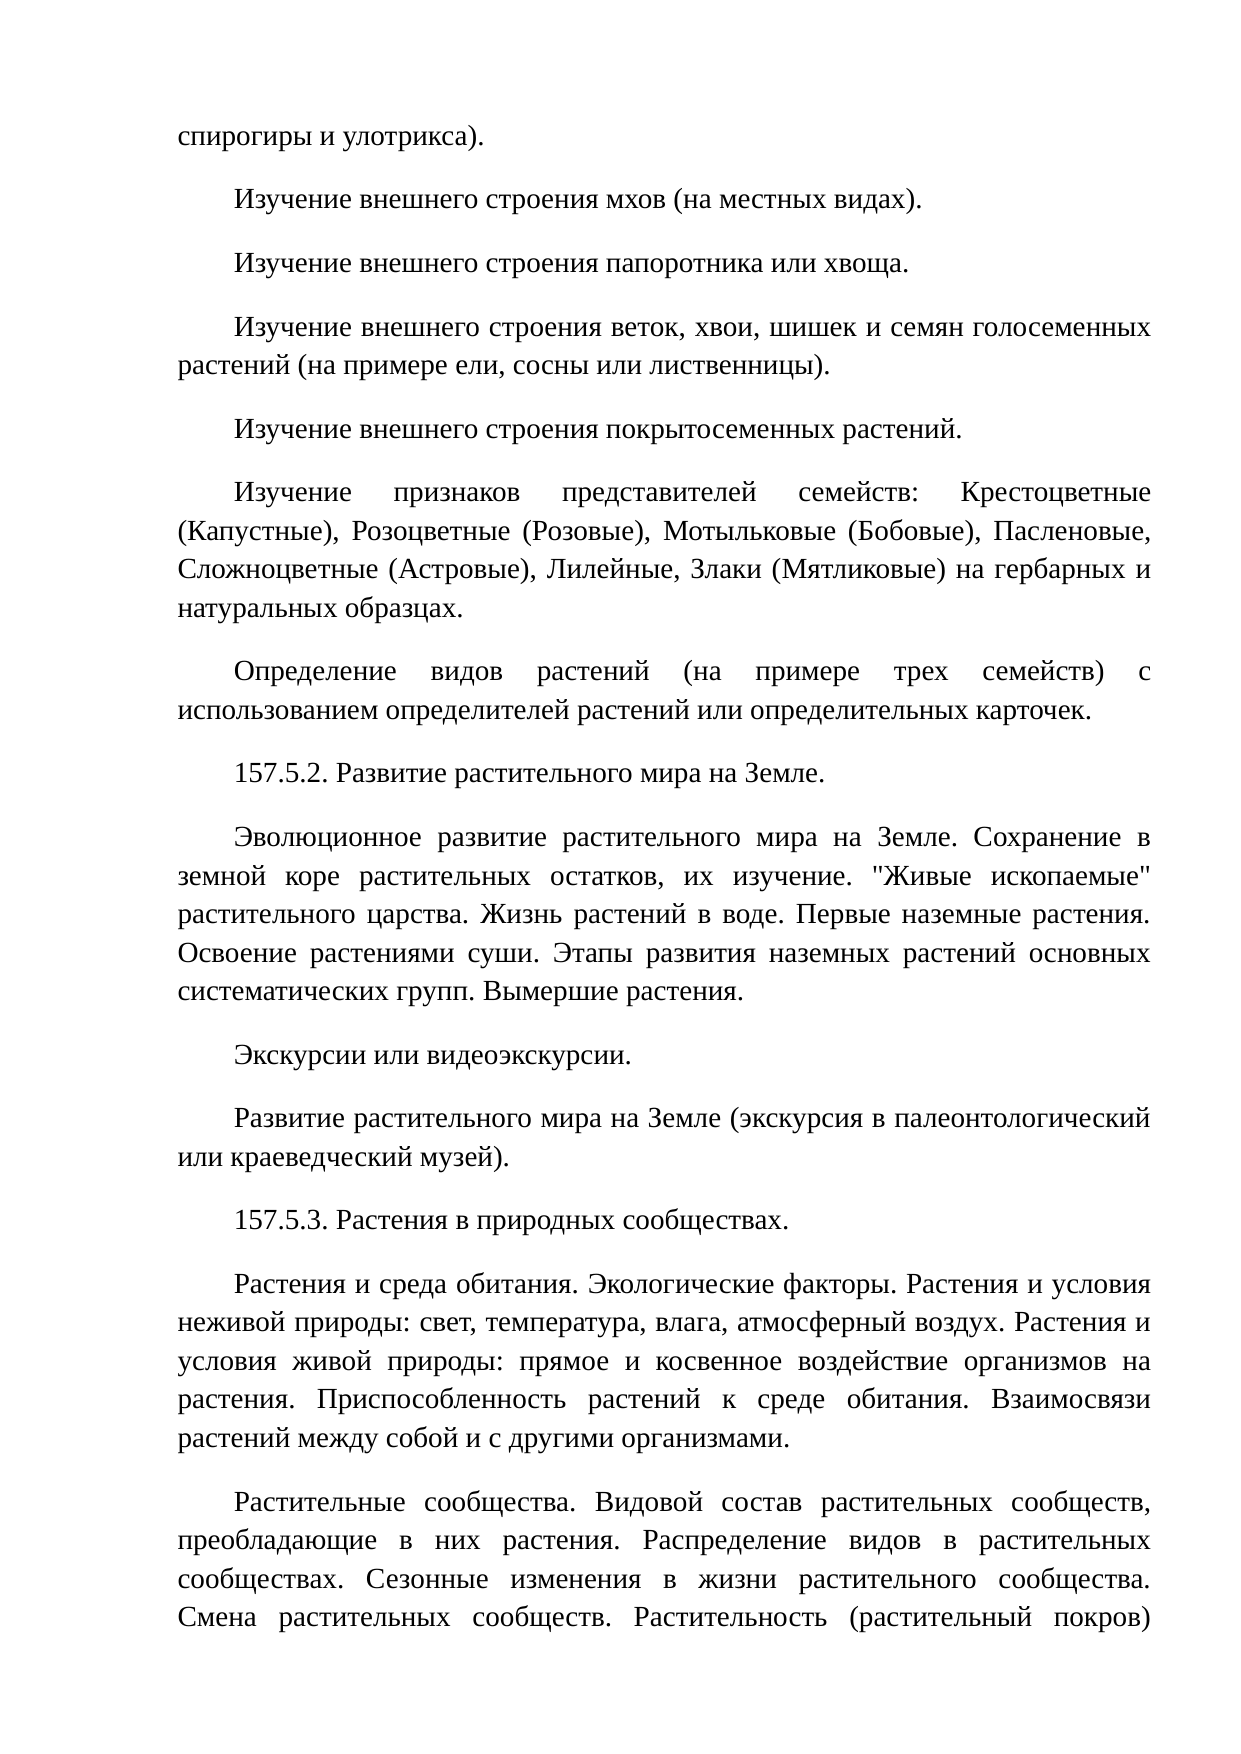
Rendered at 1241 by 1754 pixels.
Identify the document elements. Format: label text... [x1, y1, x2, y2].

text Экскурсии или видеоэкскурсии. [177, 1037, 1152, 1070]
text Изучение внешнего строения папоротника или хвоща. [177, 245, 1152, 279]
text Изучение внешнего строения покрытосеменных растений. [177, 411, 1152, 444]
text Изучение признаков представителей семейств: Крестоцветные (Капустные), Розоцветные (Розовые), Мотыльковые (Бобовые), Пасленовые, Сложноцветные (Астровые), Лилейные, Злаки (Мятликовые) на гербарных и натуральных образцах. [177, 474, 1152, 623]
text Изучение внешнего строения мхов (на местных видах). [177, 182, 1152, 215]
text Развитие растительного мира на Земле (экскурсия в палеонтологический или краеведческий музей). [177, 1100, 1152, 1172]
text Растения и среда обитания. Экологические факторы. Растения и условия неживой природы: свет, температура, влага, атмосферный воздух. Растения и условия живой природы: прямое и косвенное воздействие организмов на растения. Приспособленность растений к среде обитания. Взаимосвязи растений между собой и с другими организмами. [177, 1266, 1152, 1454]
text 157.5.2. Развитие растительного мира на Земле. [177, 756, 1152, 789]
text Изучение внешнего строения веток, хвои, шишек и семян голосеменных растений (на примере ели, сосны или лиственницы). [177, 309, 1152, 381]
text 157.5.3. Растения в природных сообществах. [177, 1202, 1152, 1236]
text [177, 1484, 1152, 1633]
text Эволюционное развитие растительного мира на Земле. Сохранение в земной коре растительных остатков, их изучение. "Живые ископаемые" растительного царства. Жизнь растений в воде. Первые наземные растения. Освоение растениями суши. Этапы развития наземных растений основных систематических групп. Вымершие растения. [177, 819, 1152, 1007]
text Определение видов растений (на примере трех семейств) с использованием определителей растений или определительных карточек. [177, 653, 1152, 726]
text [177, 118, 1152, 152]
